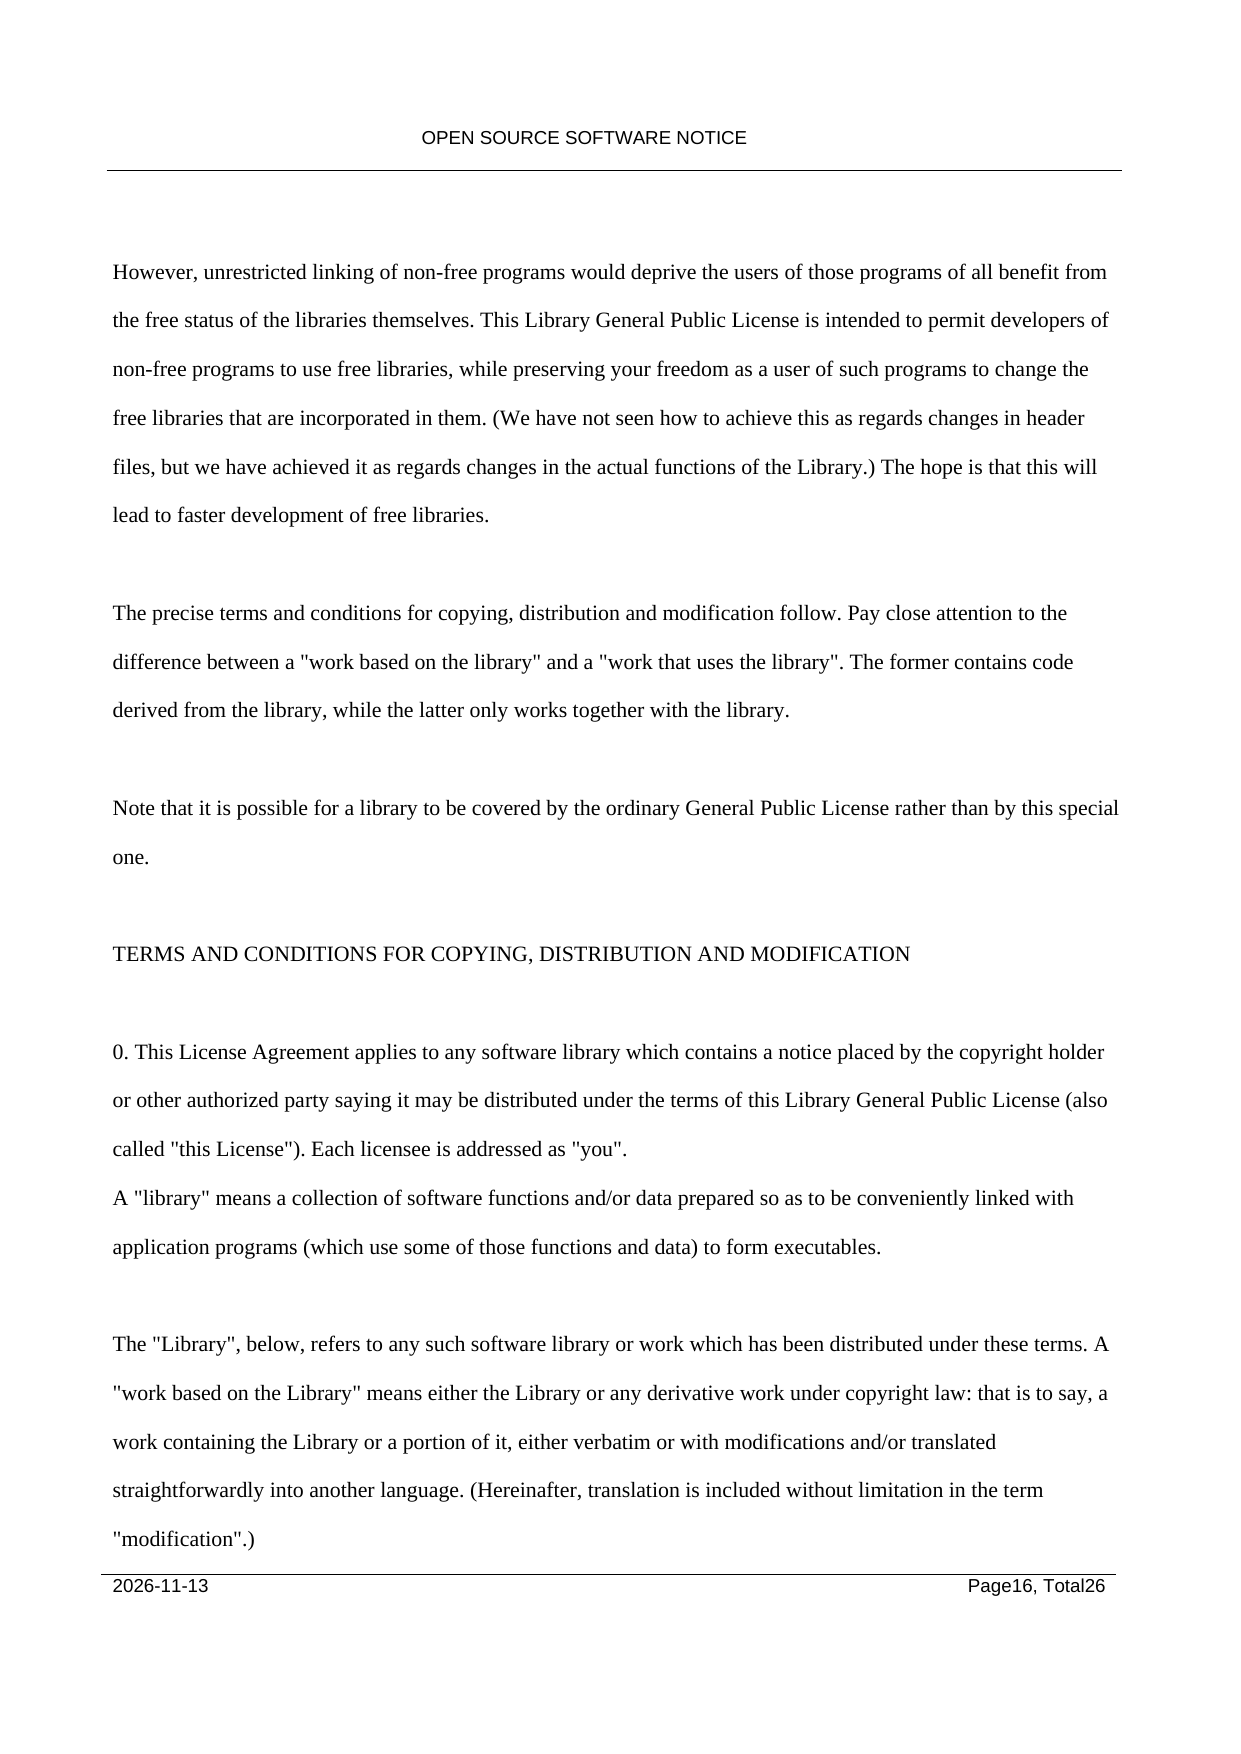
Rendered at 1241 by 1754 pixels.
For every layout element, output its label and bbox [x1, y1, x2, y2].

text [112, 206, 1128, 1555]
